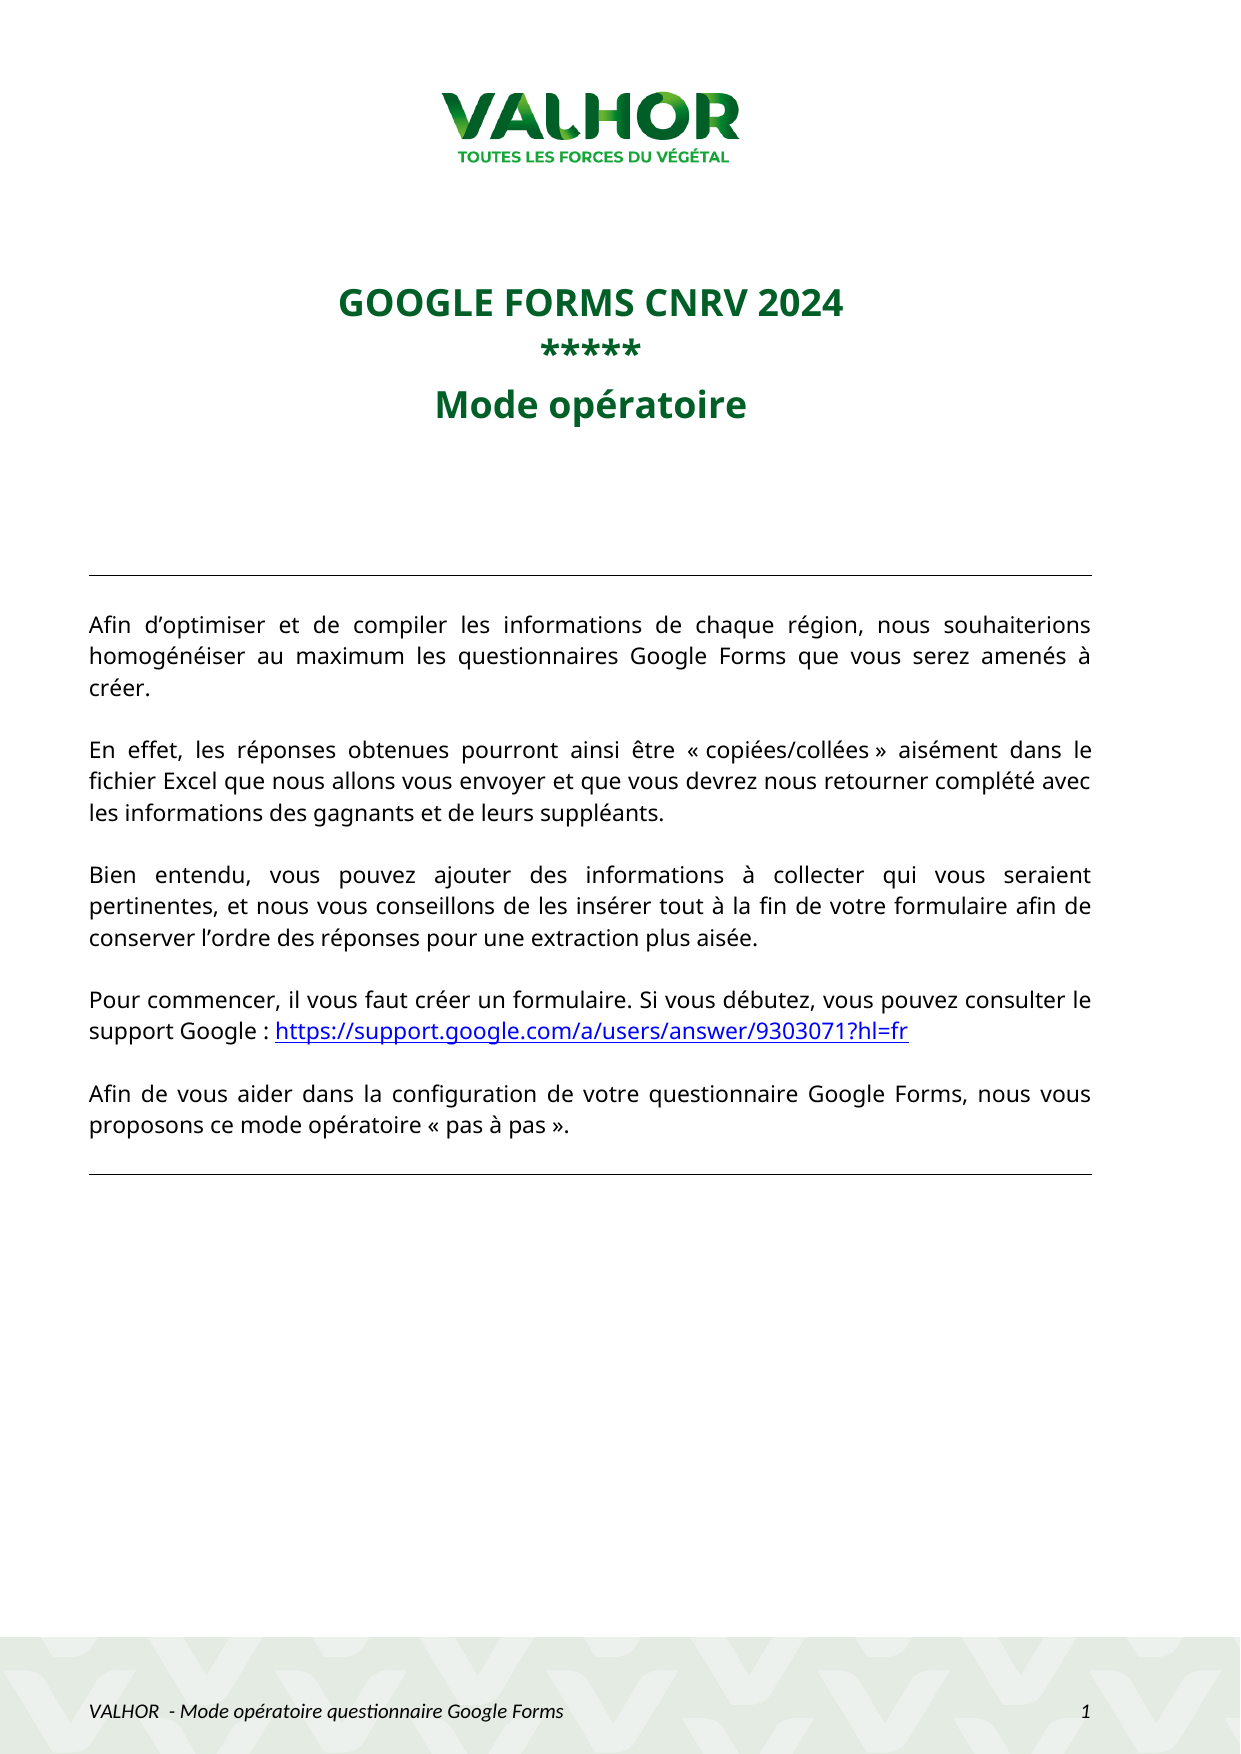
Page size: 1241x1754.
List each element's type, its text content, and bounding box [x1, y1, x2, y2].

text ***** [89, 328, 1092, 379]
text GOOGLE FORMS CNRV 2024 [89, 277, 1092, 328]
text Afin d’optimiser et de compiler les informations de chaque région, nous souhaiterions homogénéiser au maximum les questionnaires Google Forms que vous serez amenés à créer. [89, 609, 1092, 703]
text Pour commencer, il vous faut créer un formulaire. Si vous débutez, vous pouvez consulter le support Google : https://support.google.com/a/users/answer/9303071?hl=fr [89, 984, 1092, 1047]
text Mode opératoire [89, 379, 1092, 430]
picture [0, 1637, 1241, 1754]
text Bien entendu, vous pouvez ajouter des informations à collecter qui vous seraient pertinentes, et nous vous conseillons de les insérer tout à la fin de votre formulaire afin de conserver l’ordre des réponses pour une extraction plus aisée. [89, 859, 1092, 953]
picture [438, 88, 743, 164]
text En effet, les réponses obtenues pourront ainsi être « copiées/collées » aisément dans le fichier Excel que nous allons vous envoyer et que vous devrez nous retourner complété avec les informations des gagnants et de leurs suppléants. [89, 734, 1092, 828]
text Afin de vous aider dans la configuration de votre questionnaire Google Forms, nous vous proposons ce mode opératoire « pas à pas ». [89, 1078, 1092, 1140]
